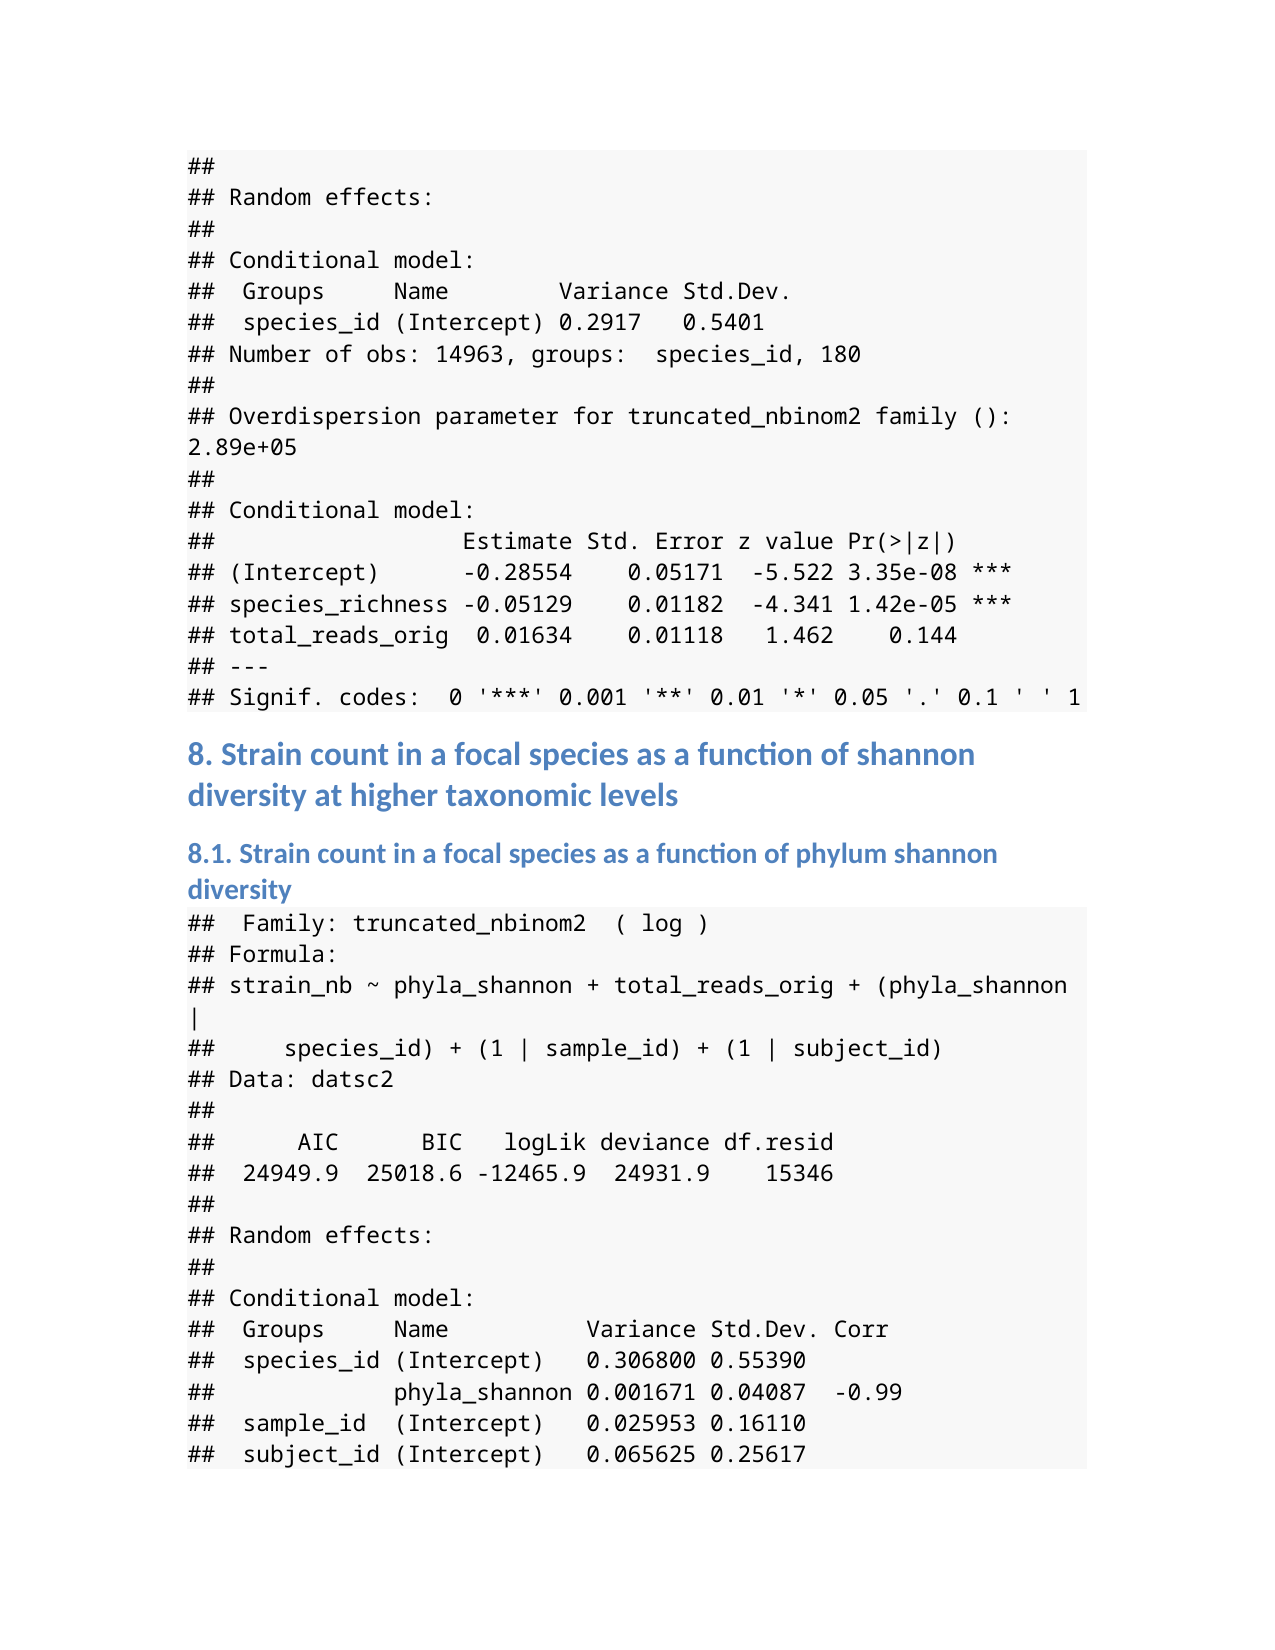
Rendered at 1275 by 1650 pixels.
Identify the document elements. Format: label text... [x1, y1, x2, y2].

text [187, 907, 1087, 1469]
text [187, 150, 1087, 712]
subtitle 8.1. Strain count in a focal species as a function of phylum shannon diversity [187, 836, 1087, 907]
subtitle 8. Strain count in a focal species as a function of shannon diversity at higher taxonomic levels [187, 733, 1087, 815]
